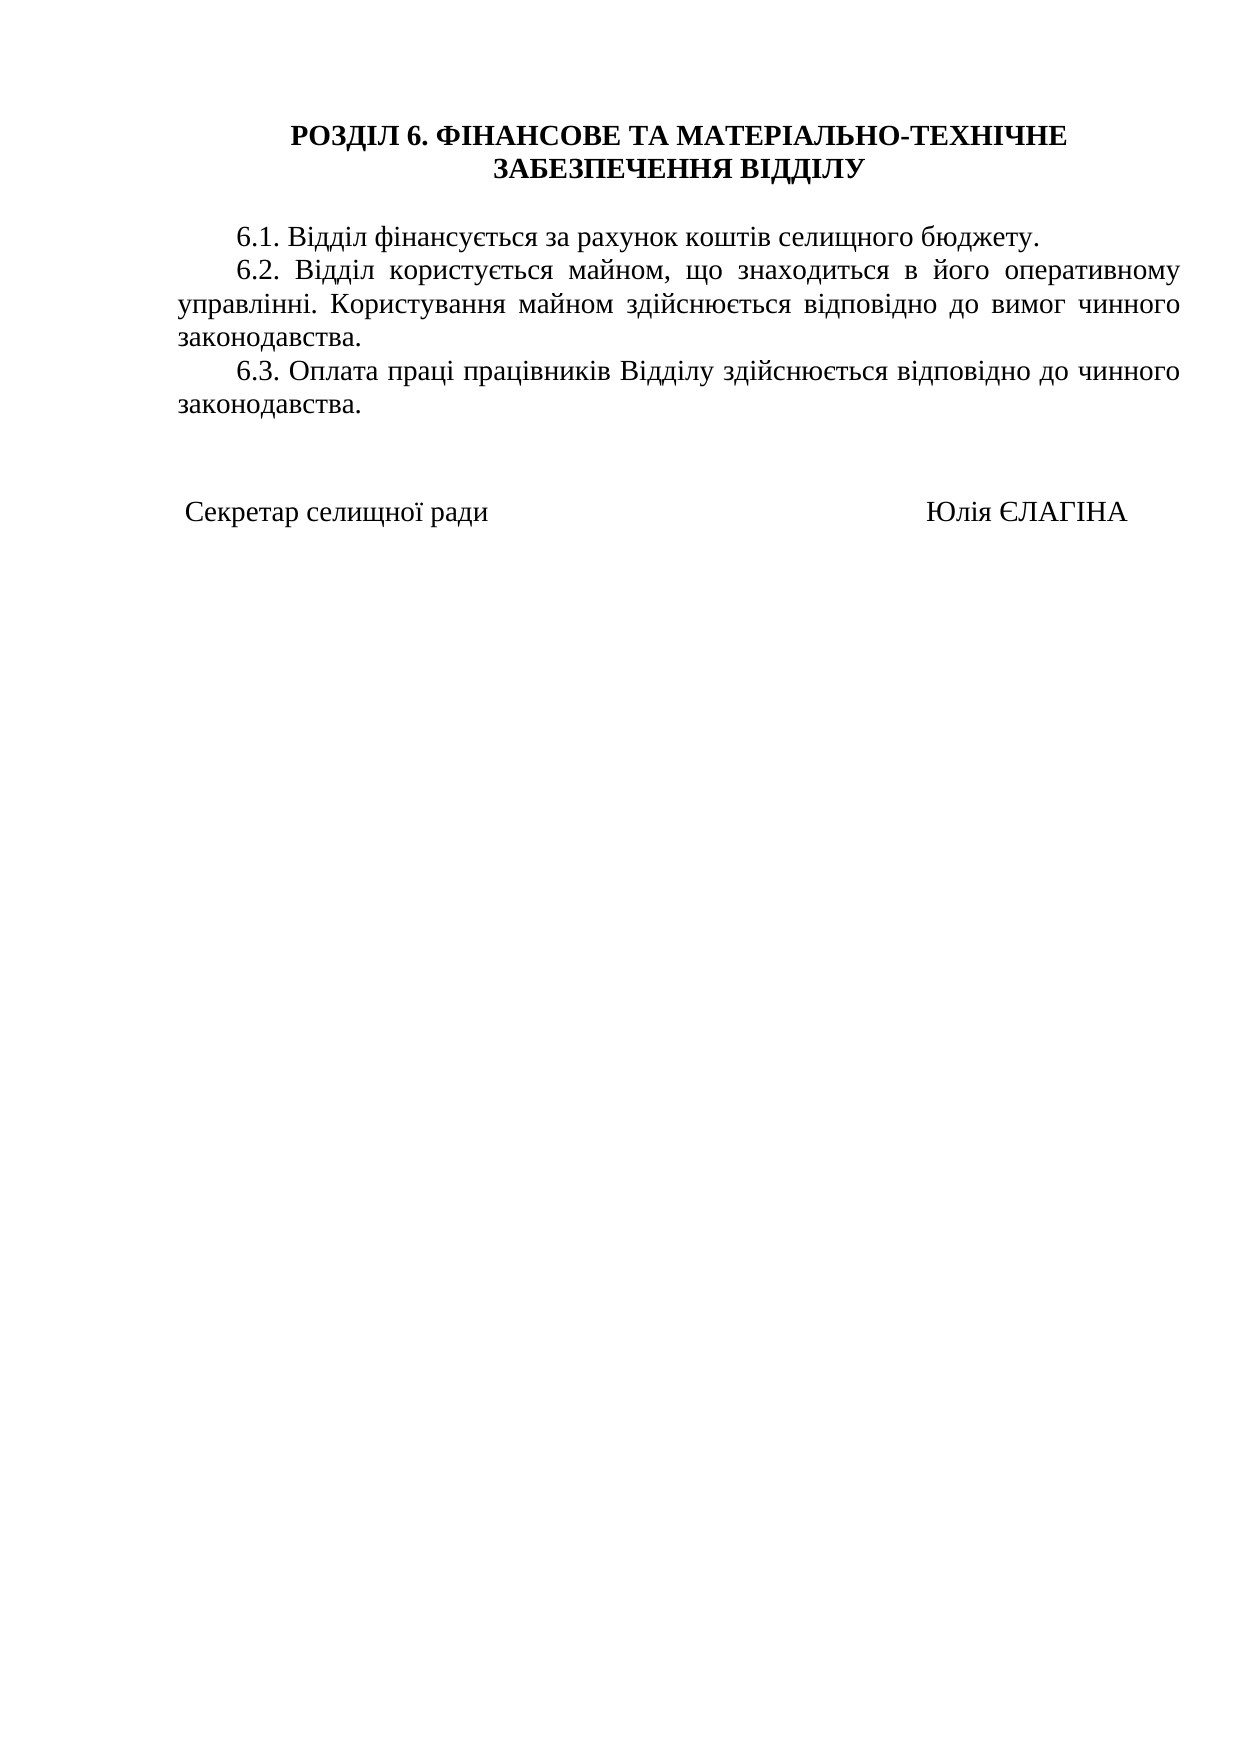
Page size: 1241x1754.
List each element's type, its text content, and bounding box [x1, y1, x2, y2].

text 6.3. Оплата праці працівників Відділу здійснюється відповідно до чинного законодавства. [177, 353, 1181, 420]
text Секретар селищної ради Юлія ЄЛАГІНА [177, 494, 1181, 528]
text РОЗДІЛ 6. ФІНАНСОВЕ ТА МАТЕРІАЛЬНО-ТЕХНІЧНЕ [177, 118, 1181, 152]
text ЗАБЕЗПЕЧЕННЯ ВІДДІЛУ [177, 152, 1181, 185]
text 6.2. Відділ користується майном, що знаходиться в його оперативному управлінні. Користування майном здійснюється відповідно до вимог чинного законодавства. [177, 252, 1181, 353]
text 6.1. Відділ фінансується за рахунок коштів селищного бюджету. [177, 219, 1181, 252]
